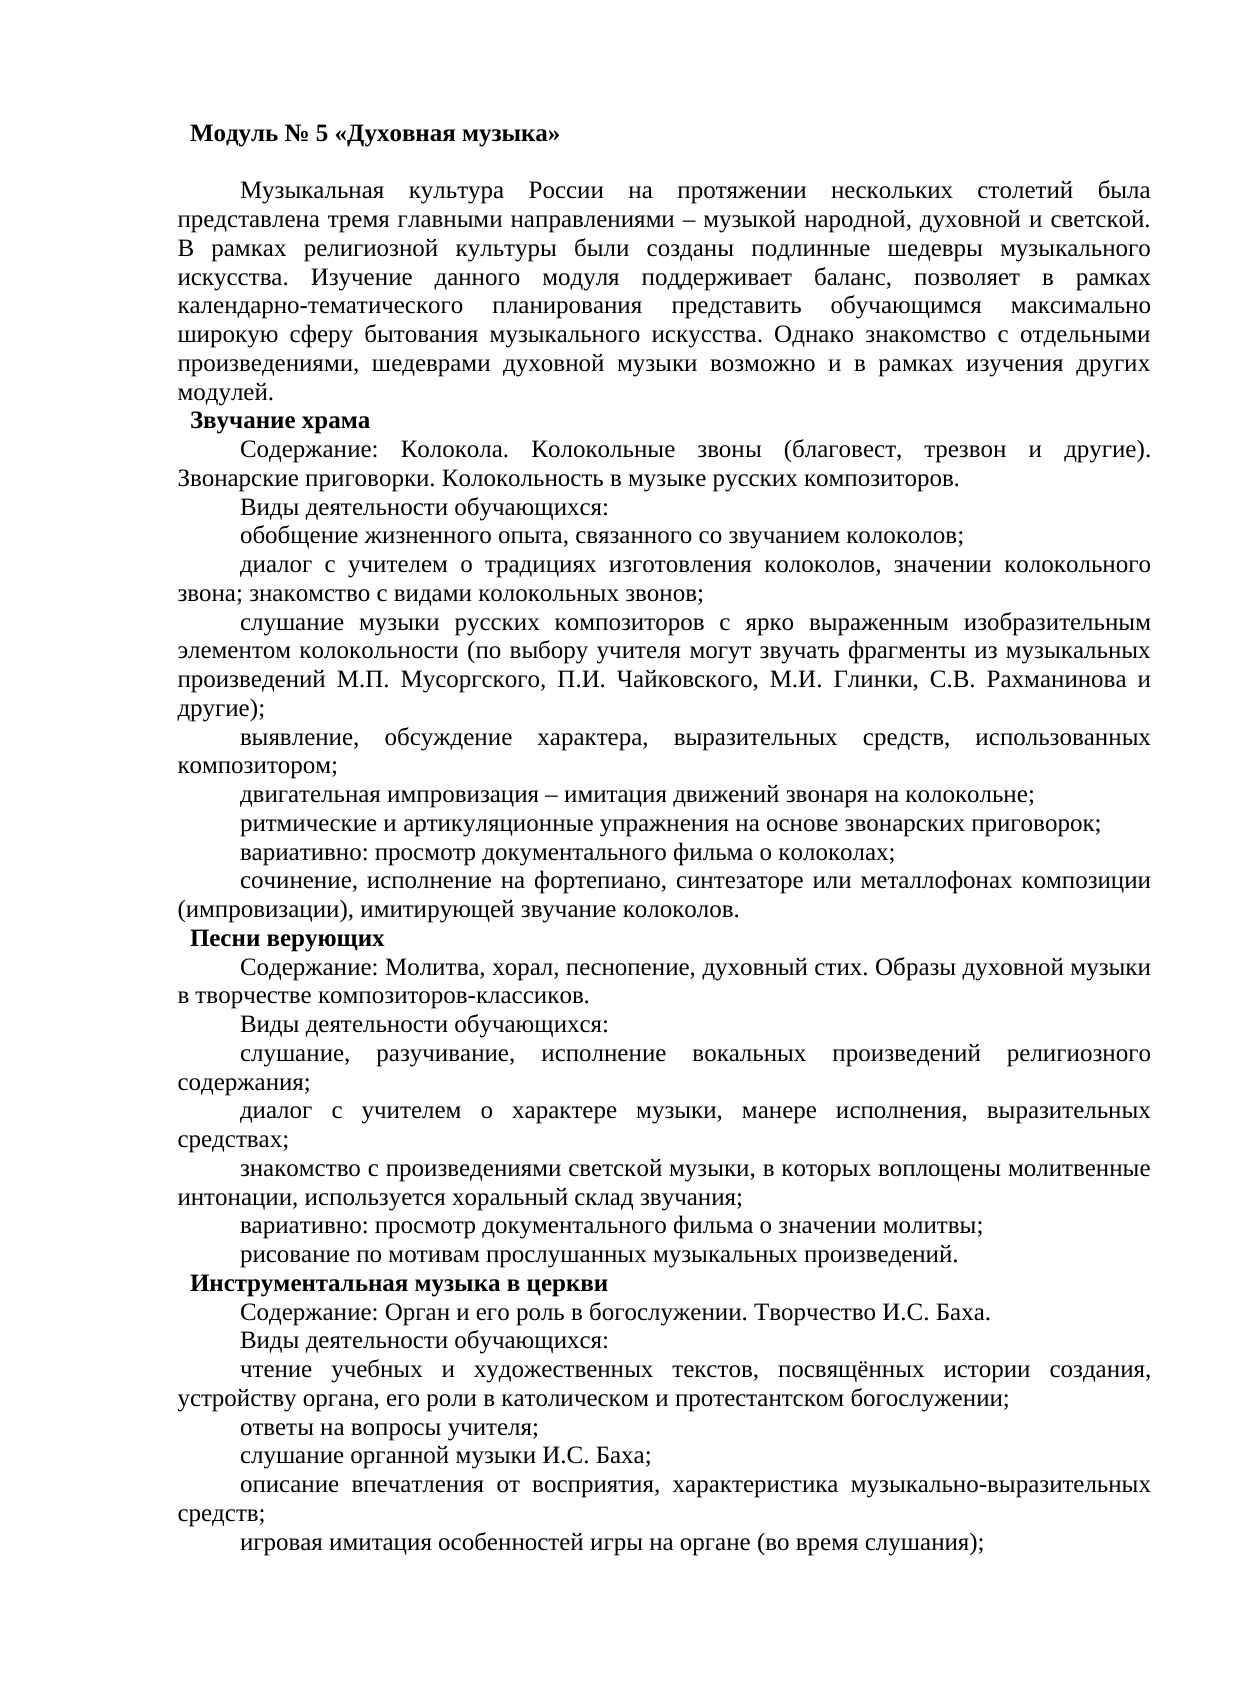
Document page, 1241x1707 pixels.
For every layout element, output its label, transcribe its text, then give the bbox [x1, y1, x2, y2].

text Инструментальная музыка в церкви [190, 1268, 1152, 1297]
text диалог с учителем о традициях изготовления колоколов, значении колокольного звона; знакомство с видами колокольных звонов; [177, 549, 1152, 607]
text Песни верующих [190, 923, 1152, 952]
text чтение учебных и художественных текстов, посвящённых истории создания, устройству органа, его роли в католическом и протестантском богослужении; [177, 1354, 1152, 1412]
text Виды деятельности обучающихся: [177, 492, 1152, 521]
text двигательная импровизация – имитация движений звонаря на колокольне; [177, 779, 1152, 808]
text Музыкальная культура России на протяжении нескольких столетий была представлена тремя главными направлениями – музыкой народной, духовной и светской. В рамках религиозной культуры были созданы подлинные шедевры музыкального искусства. Изучение данного модуля поддерживает баланс, позволяет в рамках календарно-тематического планирования представить обучающимся максимально широкую сферу бытования музыкального искусства. Однако знакомство с отдельными произведениями, шедеврами духовной музыки возможно и в рамках изучения других модулей. [177, 176, 1152, 406]
text игровая имитация особенностей игры на органе (во время слушания); [177, 1527, 1152, 1556]
text обобщение жизненного опыта, связанного со звучанием колоколов; [177, 521, 1152, 549]
text ритмические и артикуляционные упражнения на основе звонарских приговорок; [177, 808, 1152, 837]
text Содержание: Колокола. Колокольные звоны (благовест, трезвон и другие). Звонарские приговорки. Колокольность в музыке русских композиторов. [177, 434, 1152, 492]
text Содержание: Молитва, хорал, песнопение, духовный стих. Образы духовной музыки в творчестве композиторов-классиков. [177, 952, 1152, 1009]
text Модуль № 5 «Духовная музыка» [190, 118, 1152, 147]
text Виды деятельности обучающихся: [177, 1326, 1152, 1354]
text вариативно: просмотр документального фильма о колоколах; [177, 837, 1152, 866]
text слушание музыки русских композиторов с ярко выраженным изобразительным элементом колокольности (по выбору учителя могут звучать фрагменты из музыкальных произведений М.П. Мусоргского, П.И. Чайковского, М.И. Глинки, С.В. Рахманинова и другие); [177, 607, 1152, 722]
text ответы на вопросы учителя; [177, 1412, 1152, 1441]
text выявление, обсуждение характера, выразительных средств, использованных композитором; [177, 722, 1152, 779]
text описание впечатления от восприятия, характеристика музыкально-выразительных средств; [177, 1469, 1152, 1527]
text Содержание: Орган и его роль в богослужении. Творчество И.С. Баха. [177, 1297, 1152, 1326]
text слушание органной музыки И.С. Баха; [177, 1441, 1152, 1469]
text диалог с учителем о характере музыки, манере исполнения, выразительных средствах; [177, 1096, 1152, 1153]
text Виды деятельности обучающихся: [177, 1009, 1152, 1038]
text рисование по мотивам прослушанных музыкальных произведений. [177, 1239, 1152, 1268]
text знакомство с произведениями светской музыки, в которых воплощены молитвенные интонации, используется хоральный склад звучания; [177, 1153, 1152, 1211]
text слушание, разучивание, исполнение вокальных произведений религиозного содержания; [177, 1038, 1152, 1096]
text Звучание храма [190, 406, 1152, 434]
text сочинение, исполнение на фортепиано, синтезаторе или металлофонах композиции (импровизации), имитирующей звучание колоколов. [177, 866, 1152, 923]
text вариативно: просмотр документального фильма о значении молитвы; [177, 1211, 1152, 1239]
